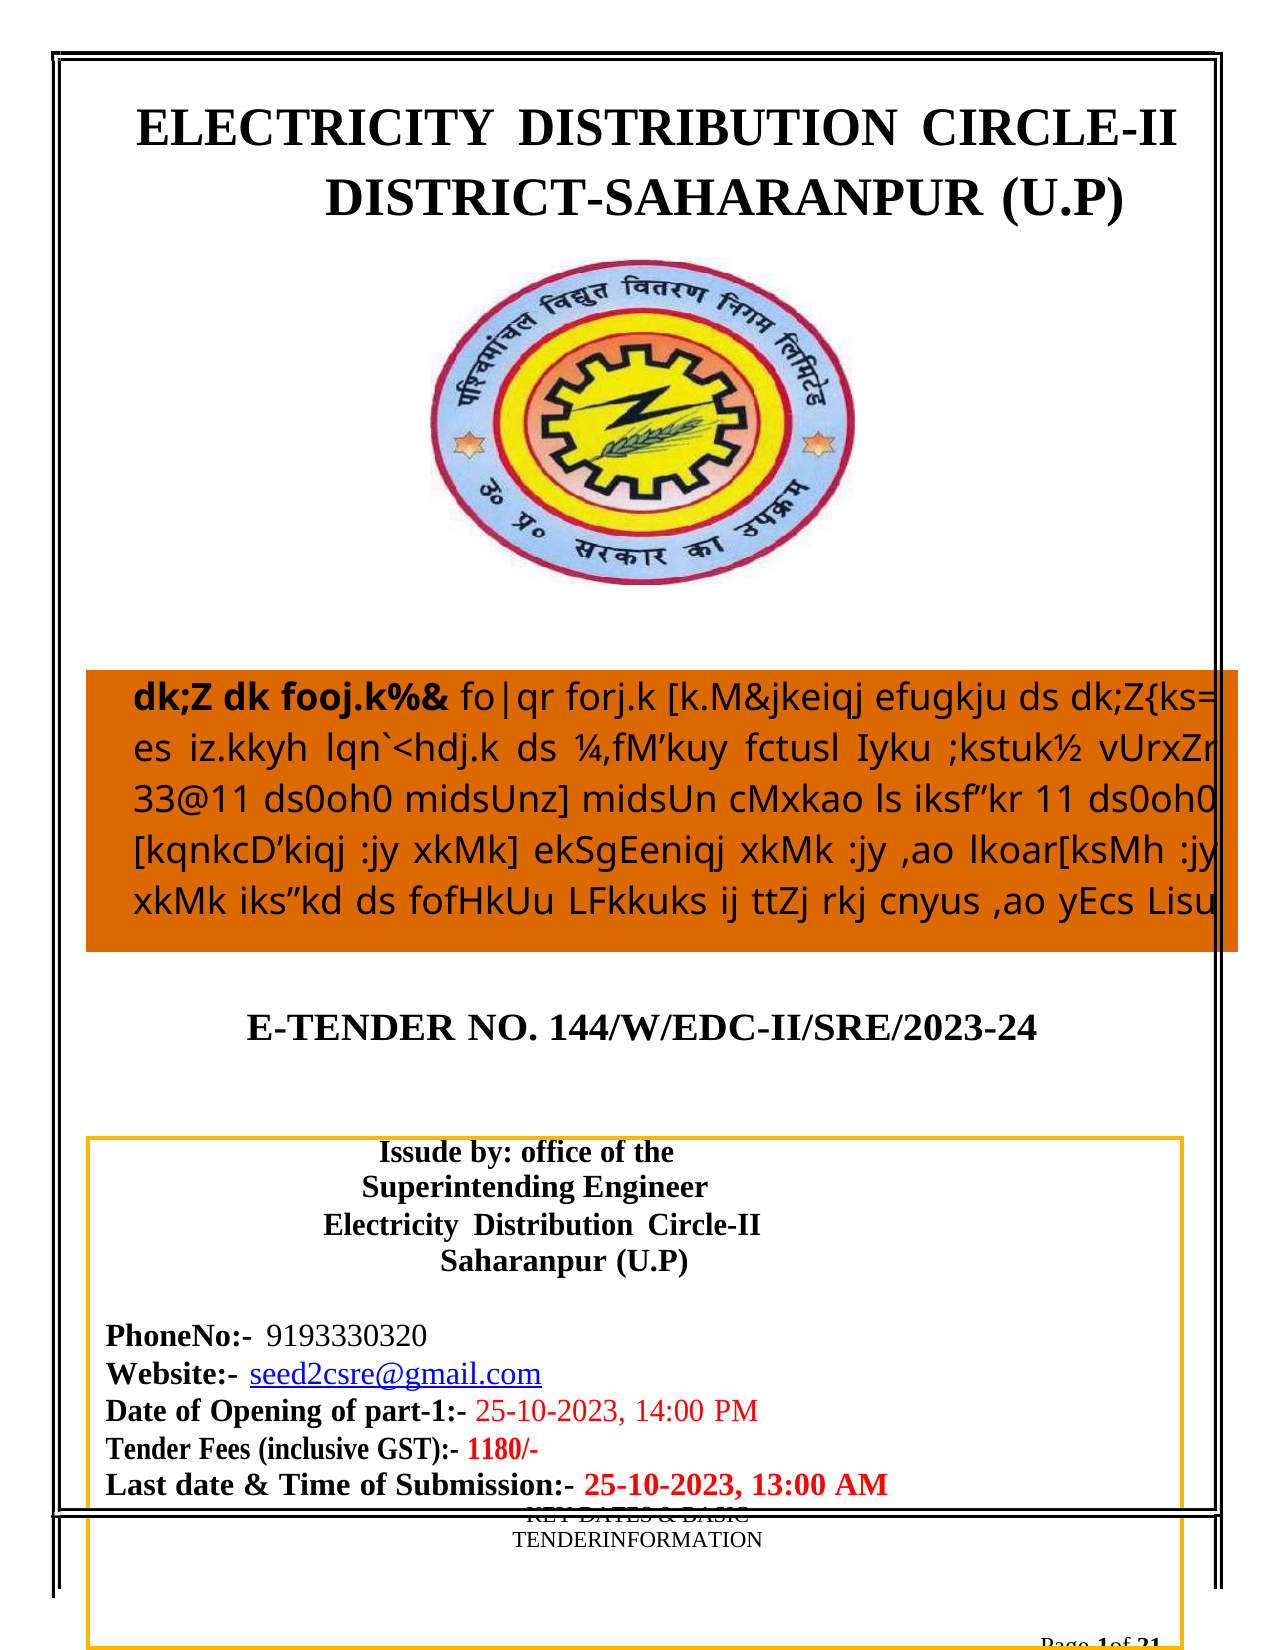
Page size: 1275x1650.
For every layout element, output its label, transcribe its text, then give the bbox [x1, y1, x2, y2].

text E-TENDER NO. 144/W/EDC-II/SRE/2023-24 [155, 278, 1233, 1048]
picture [430, 257, 855, 585]
picture [51, 51, 1215, 61]
title ELECTRICITY DISTRIBUTION CIRCLE-II DISTRICT-SAHARANPUR (U.P) [136, 94, 1179, 227]
picture [51, 1508, 1215, 1518]
